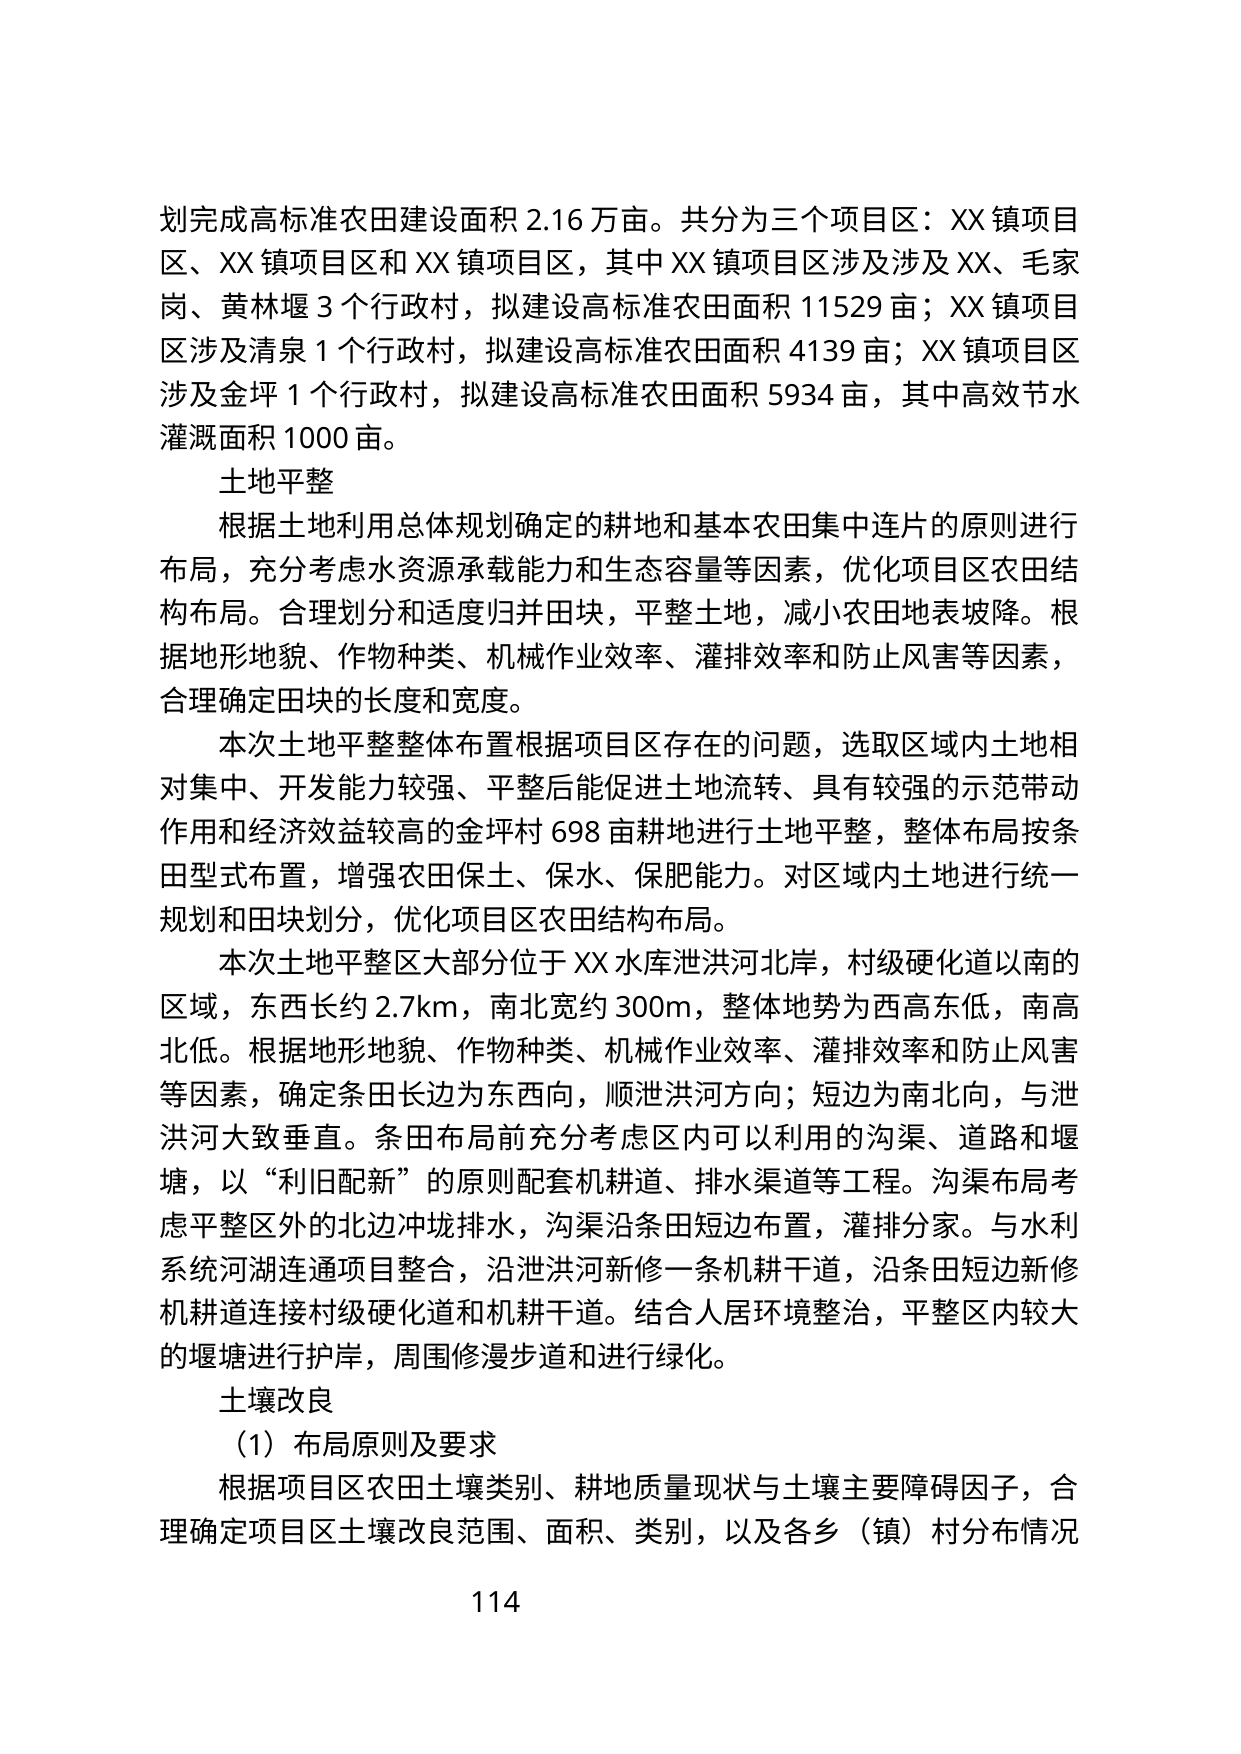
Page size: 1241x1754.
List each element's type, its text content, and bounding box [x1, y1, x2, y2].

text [159, 195, 1081, 458]
text 本次土地平整整体布置根据项目区存在的问题，选取区域内土地相对集中、开发能力较强、平整后能促进土地流转、具有较强的示范带动作用和经济效益较高的金坪村698亩耕地进行土地平整，整体布局按条田型式布置，增强农田保土、保水、保肥能力。对区域内土地进行统一规划和田块划分，优化项目区农田结构布局。 [159, 720, 1081, 939]
text （1）布局原则及要求 [159, 1420, 1081, 1464]
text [159, 1464, 1081, 1551]
text 土地平整 [159, 458, 1081, 501]
text 土壤改良 [159, 1376, 1081, 1420]
text 本次土地平整区大部分位于XX水库泄洪河北岸，村级硬化道以南的区域，东西长约2.7km，南北宽约300m，整体地势为西高东低，南高北低。根据地形地貌、作物种类、机械作业效率、灌排效率和防止风害等因素，确定条田长边为东西向，顺泄洪河方向；短边为南北向，与泄洪河大致垂直。条田布局前充分考虑区内可以利用的沟渠、道路和堰塘，以“利旧配新”的原则配套机耕道、排水渠道等工程。沟渠布局考虑平整区外的北边冲垅排水，沟渠沿条田短边布置，灌排分家。与水利系统河湖连通项目整合，沿泄洪河新修一条机耕干道，沿条田短边新修机耕道连接村级硬化道和机耕干道。结合人居环境整治，平整区内较大的堰塘进行护岸，周围修漫步道和进行绿化。 [159, 939, 1081, 1376]
text 根据土地利用总体规划确定的耕地和基本农田集中连片的原则进行布局，充分考虑水资源承载能力和生态容量等因素，优化项目区农田结构布局。合理划分和适度归并田块，平整土地，减小农田地表坡降。根据地形地貌、作物种类、机械作业效率、灌排效率和防止风害等因素，合理确定田块的长度和宽度。 [159, 501, 1081, 720]
